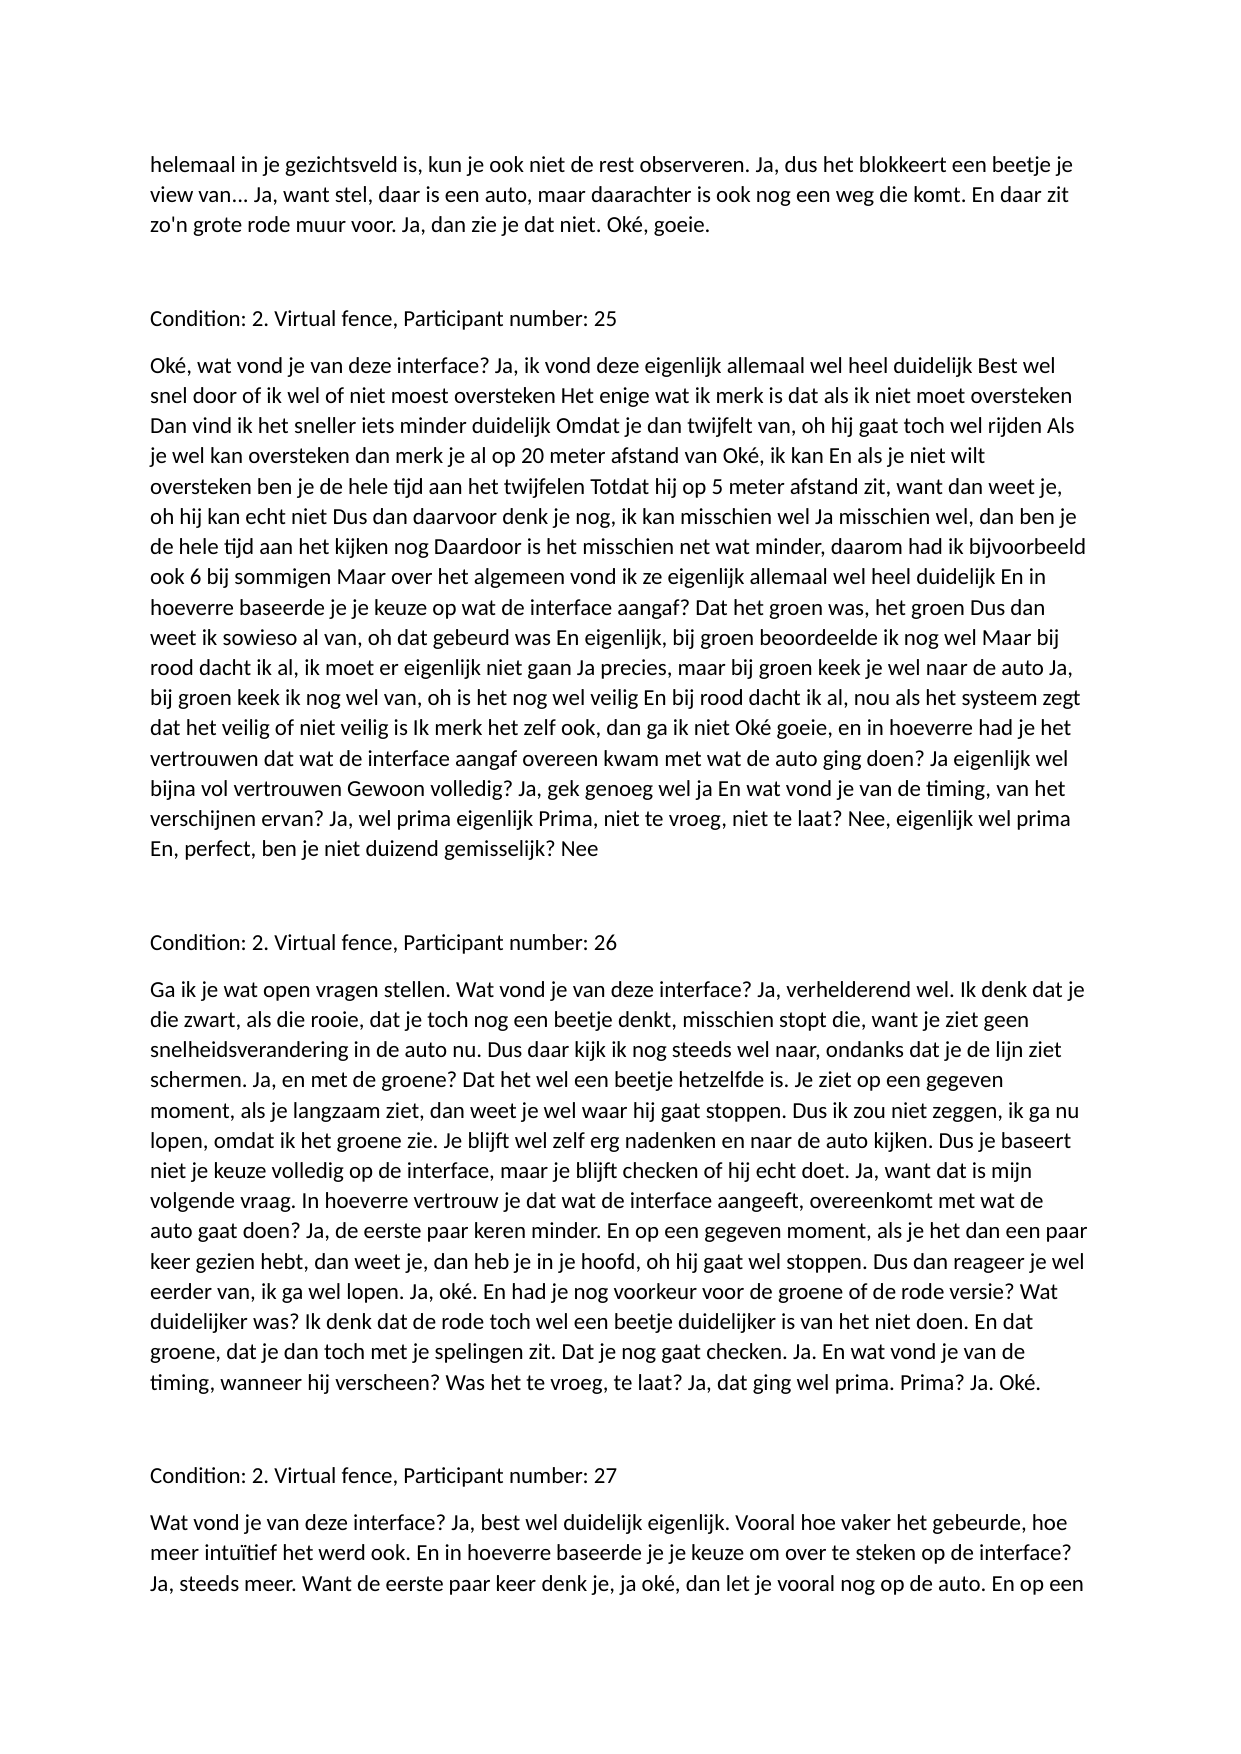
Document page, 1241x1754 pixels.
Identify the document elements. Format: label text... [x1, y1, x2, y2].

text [150, 150, 1090, 238]
text Condition: 2. Virtual fence, Participant number: 27 [150, 1461, 1090, 1489]
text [150, 1508, 1090, 1597]
text Ga ik je wat open vragen stellen. Wat vond je van deze interface? Ja, verhelderend wel. Ik denk dat je die zwart, als die rooie, dat je toch nog een beetje denkt, misschien stopt die, want je ziet geen snelheidsverandering in de auto nu. Dus daar kijk ik nog steeds wel naar, ondanks dat je de lijn ziet schermen. Ja, en met de groene? Dat het wel een beetje hetzelfde is. Je ziet op een gegeven moment, als je langzaam ziet, dan weet je wel waar hij gaat stoppen. Dus ik zou niet zeggen, ik ga nu lopen, omdat ik het groene zie. Je blijft wel zelf erg nadenken en naar de auto kijken. Dus je baseert niet je keuze volledig op de interface, maar je blijft checken of hij echt doet. Ja, want dat is mijn volgende vraag. In hoeverre vertrouw je dat wat de interface aangeeft, overeenkomt met wat de auto gaat doen? Ja, de eerste paar keren minder. En op een gegeven moment, als je het dan een paar keer gezien hebt, dan weet je, dan heb je in je hoofd, oh hij gaat wel stoppen. Dus dan reageer je wel eerder van, ik ga wel lopen. Ja, oké. En had je nog voorkeur voor de groene of de rode versie? Wat duidelijker was? Ik denk dat de rode toch wel een beetje duidelijker is van het niet doen. En dat groene, dat je dan toch met je spelingen zit. Dat je nog gaat checken. Ja. En wat vond je van de timing, wanneer hij verscheen? Was het te vroeg, te laat? Ja, dat ging wel prima. Prima? Ja. Oké. [150, 975, 1090, 1396]
text Condition: 2. Virtual fence, Participant number: 25 [150, 304, 1090, 332]
text Condition: 2. Virtual fence, Participant number: 26 [150, 928, 1090, 956]
text Oké, wat vond je van deze interface? Ja, ik vond deze eigenlijk allemaal wel heel duidelijk Best wel snel door of ik wel of niet moest oversteken Het enige wat ik merk is dat als ik niet moet oversteken Dan vind ik het sneller iets minder duidelijk Omdat je dan twijfelt van, oh hij gaat toch wel rijden Als je wel kan oversteken dan merk je al op 20 meter afstand van Oké, ik kan En als je niet wilt oversteken ben je de hele tijd aan het twijfelen Totdat hij op 5 meter afstand zit, want dan weet je, oh hij kan echt niet Dus dan daarvoor denk je nog, ik kan misschien wel Ja misschien wel, dan ben je de hele tijd aan het kijken nog Daardoor is het misschien net wat minder, daarom had ik bijvoorbeeld ook 6 bij sommigen Maar over het algemeen vond ik ze eigenlijk allemaal wel heel duidelijk En in hoeverre baseerde je je keuze op wat de interface aangaf? Dat het groen was, het groen Dus dan weet ik sowieso al van, oh dat gebeurd was En eigenlijk, bij groen beoordeelde ik nog wel Maar bij rood dacht ik al, ik moet er eigenlijk niet gaan Ja precies, maar bij groen keek je wel naar de auto Ja, bij groen keek ik nog wel van, oh is het nog wel veilig En bij rood dacht ik al, nou als het systeem zegt dat het veilig of niet veilig is Ik merk het zelf ook, dan ga ik niet Oké goeie, en in hoeverre had je het vertrouwen dat wat de interface aangaf overeen kwam met wat de auto ging doen? Ja eigenlijk wel bijna vol vertrouwen Gewoon volledig? Ja, gek genoeg wel ja En wat vond je van de timing, van het verschijnen ervan? Ja, wel prima eigenlijk Prima, niet te vroeg, niet te laat? Nee, eigenlijk wel prima En, perfect, ben je niet duizend gemisselijk? Nee [150, 351, 1090, 862]
